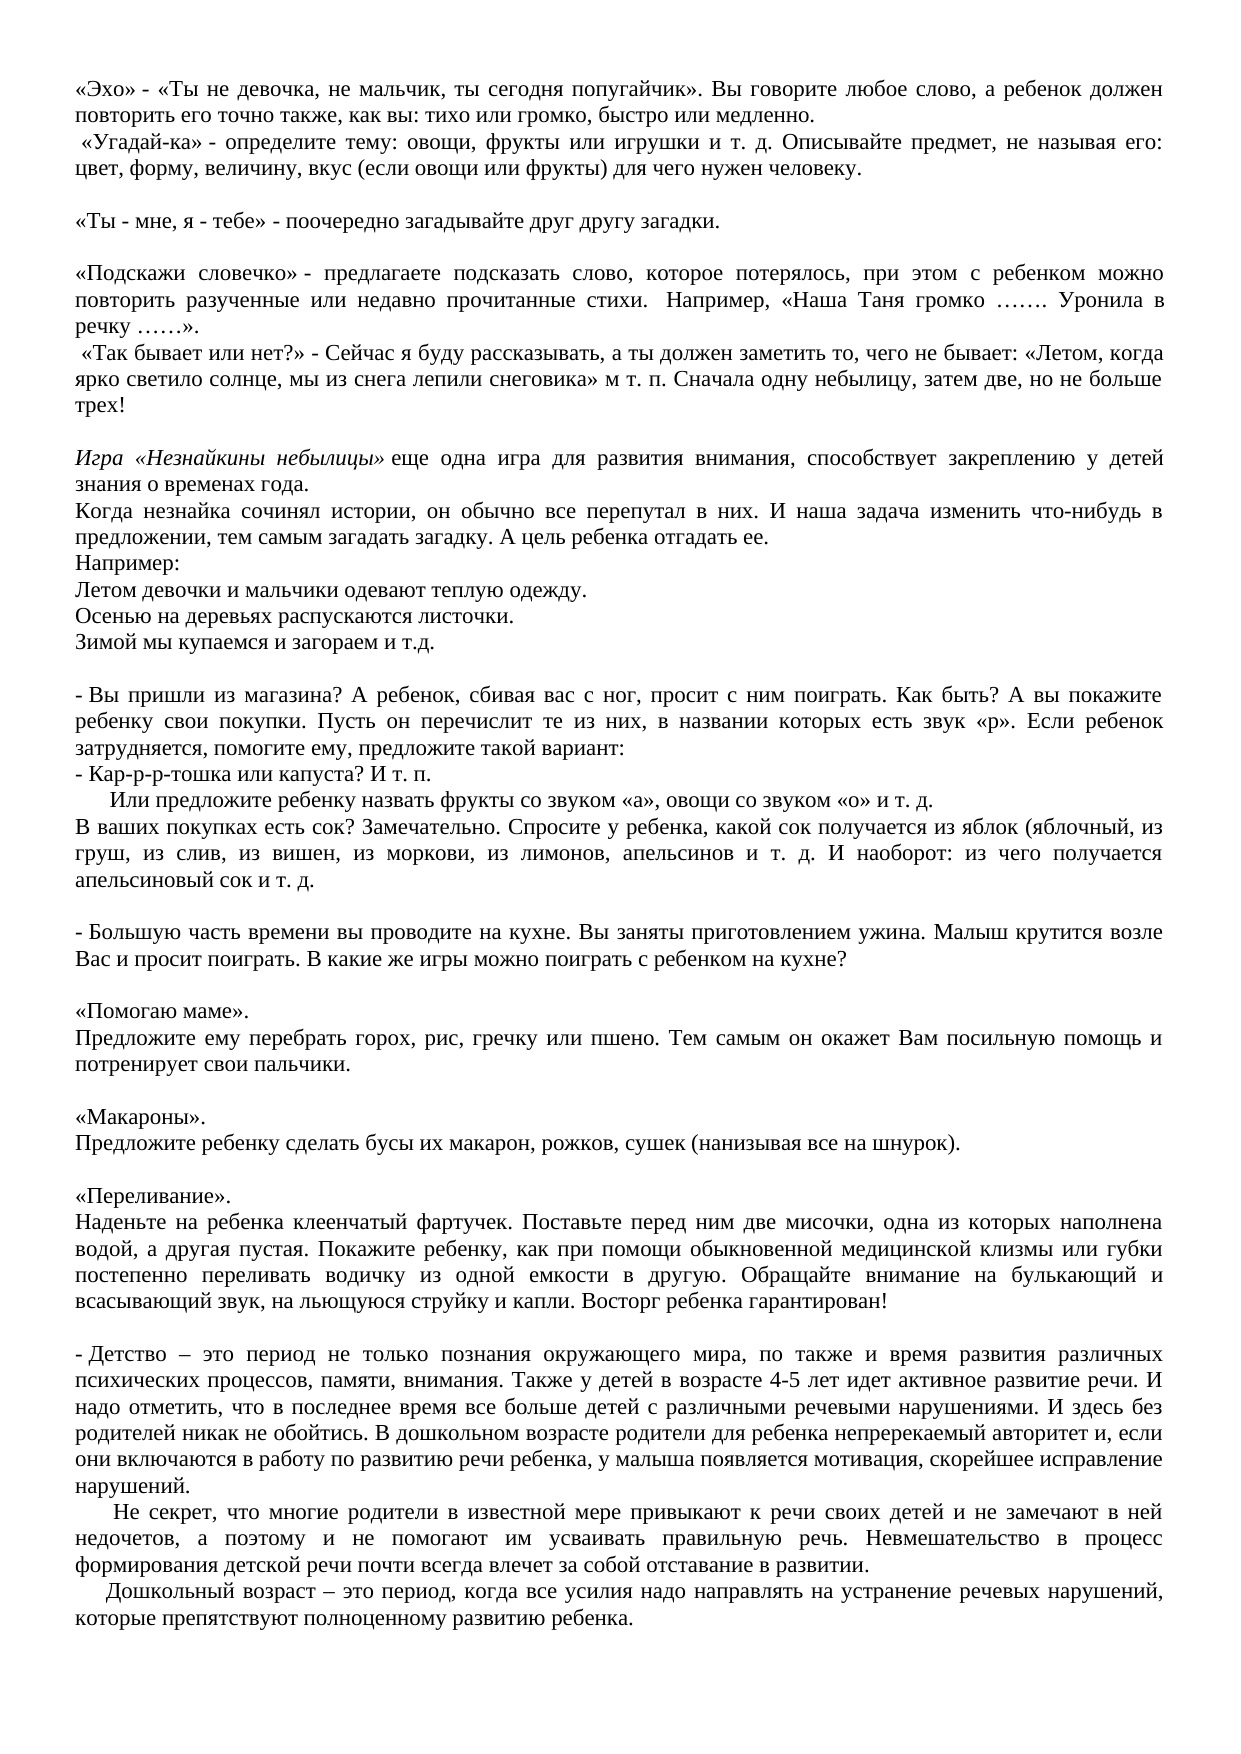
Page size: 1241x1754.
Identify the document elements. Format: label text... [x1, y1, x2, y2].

text - Детство – это период не только познания окружающего мира, по также и время развития различных психических процессов, памяти, внимания. Также у детей в возрасте 4-5 лет идет активное развитие речи. И надо отметить, что в последнее время все больше детей с различными речевыми нарушениями. И здесь без родителей никак не обойтись. В дошкольном возрасте родители для ребенка непререкаемый авторитет и, если они включаются в работу по развитию речи ребенка, у малыша появляется мотивация, скорейшее исправление нарушений. [75, 1340, 1165, 1498]
text Зимой мы купаемся и загораем и т.д. [75, 628, 1165, 655]
text «Подскажи словечко» - предлагаете подсказать слово, которое потерялось, при этом с ребенком можно повторить разученные или недавно прочитанные стихи. Например, «Наша Таня громко ……. Уронила в речку ……». [75, 259, 1165, 338]
text Или предложите ребенку назвать фрукты со звуком «а», овощи со звуком «о» и т. д. [75, 787, 1165, 813]
text - Вы пришли из магазина? А ребенок, сбивая вас с ног, просит с ним поиграть. Как быть? А вы покажите ребенку свои покупки. Пусть он перечислит те из них, в названии которых есть звук «р». Если ребенок затрудняется, помогите ему, предложите такой вариант: [75, 681, 1165, 760]
text Осенью на деревьях распускаются листочки. [75, 602, 1165, 628]
text Не секрет, что многие родители в известной мере привыкают к речи своих детей и не замечают в ней недочетов, а поэтому и не помогают им усваивать правильную речь. Невмешательство в процесс формирования детской речи почти всегда влечет за собой отставание в развитии. [75, 1498, 1165, 1577]
text Например: [75, 549, 1165, 576]
text В ваших покупках есть сок? Замечательно. Спросите у ребенка, какой сок получается из яблок (яблочный, из груш, из слив, из вишен, из моркови, из лимонов, апельсинов и т. д. И наоборот: из чего получается апельсиновый сок и т. д. [75, 813, 1165, 892]
text «Макароны». [75, 1103, 1165, 1129]
text «Переливание». [75, 1182, 1165, 1208]
text Летом девочки и мальчики одевают теплую одежду. [75, 576, 1165, 602]
text - Большую часть времени вы проводите на кухне. Вы заняты приготовлением ужина. Малыш крутится возле Вас и просит поиграть. В какие же игры можно поиграть с ребенком на кухне? [75, 918, 1165, 971]
text «Так бывает или нет?» - Сейчас я буду рассказывать, а ты должен заметить то, чего не бывает: «Летом, когда ярко светило солнце, мы из снега лепили снеговика» м т. п. Сначала одну небылицу, затем две, но не больше трех! [75, 338, 1165, 418]
text «Эхо» - «Ты не девочка, не мальчик, ты сегодня попугайчик». Вы говорите любое слово, а ребенок должен повторить его точно также, как вы: тихо или громко, быстро или медленно. [75, 75, 1165, 128]
text Когда незнайка сочинял истории, он обычно все перепутал в них. И наша задача изменить что-нибудь в предложении, тем самым загадать загадку. А цель ребенка отгадать ее. [75, 497, 1165, 549]
text Игра «Незнайкины небылицы» еще одна игра для развития внимания, способствует закреплению у детей знания о временах года. [75, 444, 1165, 497]
text - Кар-р-р-тошка или капуста? И т. п. [75, 760, 1165, 787]
text «Угадай-ка» - определите тему: овощи, фрукты или игрушки и т. д. Описывайте предмет, не называя его: цвет, форму, величину, вкус (если овощи или фрукты) для чего нужен человеку. [75, 128, 1165, 180]
text «Помогаю маме». [75, 997, 1165, 1024]
text Предложите ребенку сделать бусы их макарон, рожков, сушек (нанизывая все на шнурок). [75, 1129, 1165, 1156]
text Дошкольный возраст – это период, когда все усилия надо направлять на устранение речевых нарушений, которые препятствуют полноценному развитию ребенка. [75, 1577, 1165, 1630]
text Предложите ему перебрать горох, рис, гречку или пшено. Тем самым он окажет Вам посильную помощь и потренирует свои пальчики. [75, 1024, 1165, 1076]
text Наденьте на ребенка клеенчатый фартучек. Поставьте перед ним две мисочки, одна из которых наполнена водой, а другая пустая. Покажите ребенку, как при помощи обыкновенной медицинской клизмы или губки постепенно переливать водичку из одной емкости в другую. Обращайте внимание на булькающий и всасывающий звук, на льющуюся струйку и капли. Восторг ребенка гарантирован! [75, 1208, 1165, 1314]
text «Ты - мне, я - тебе» - поочередно загадывайте друг другу загадки. [75, 207, 1165, 233]
